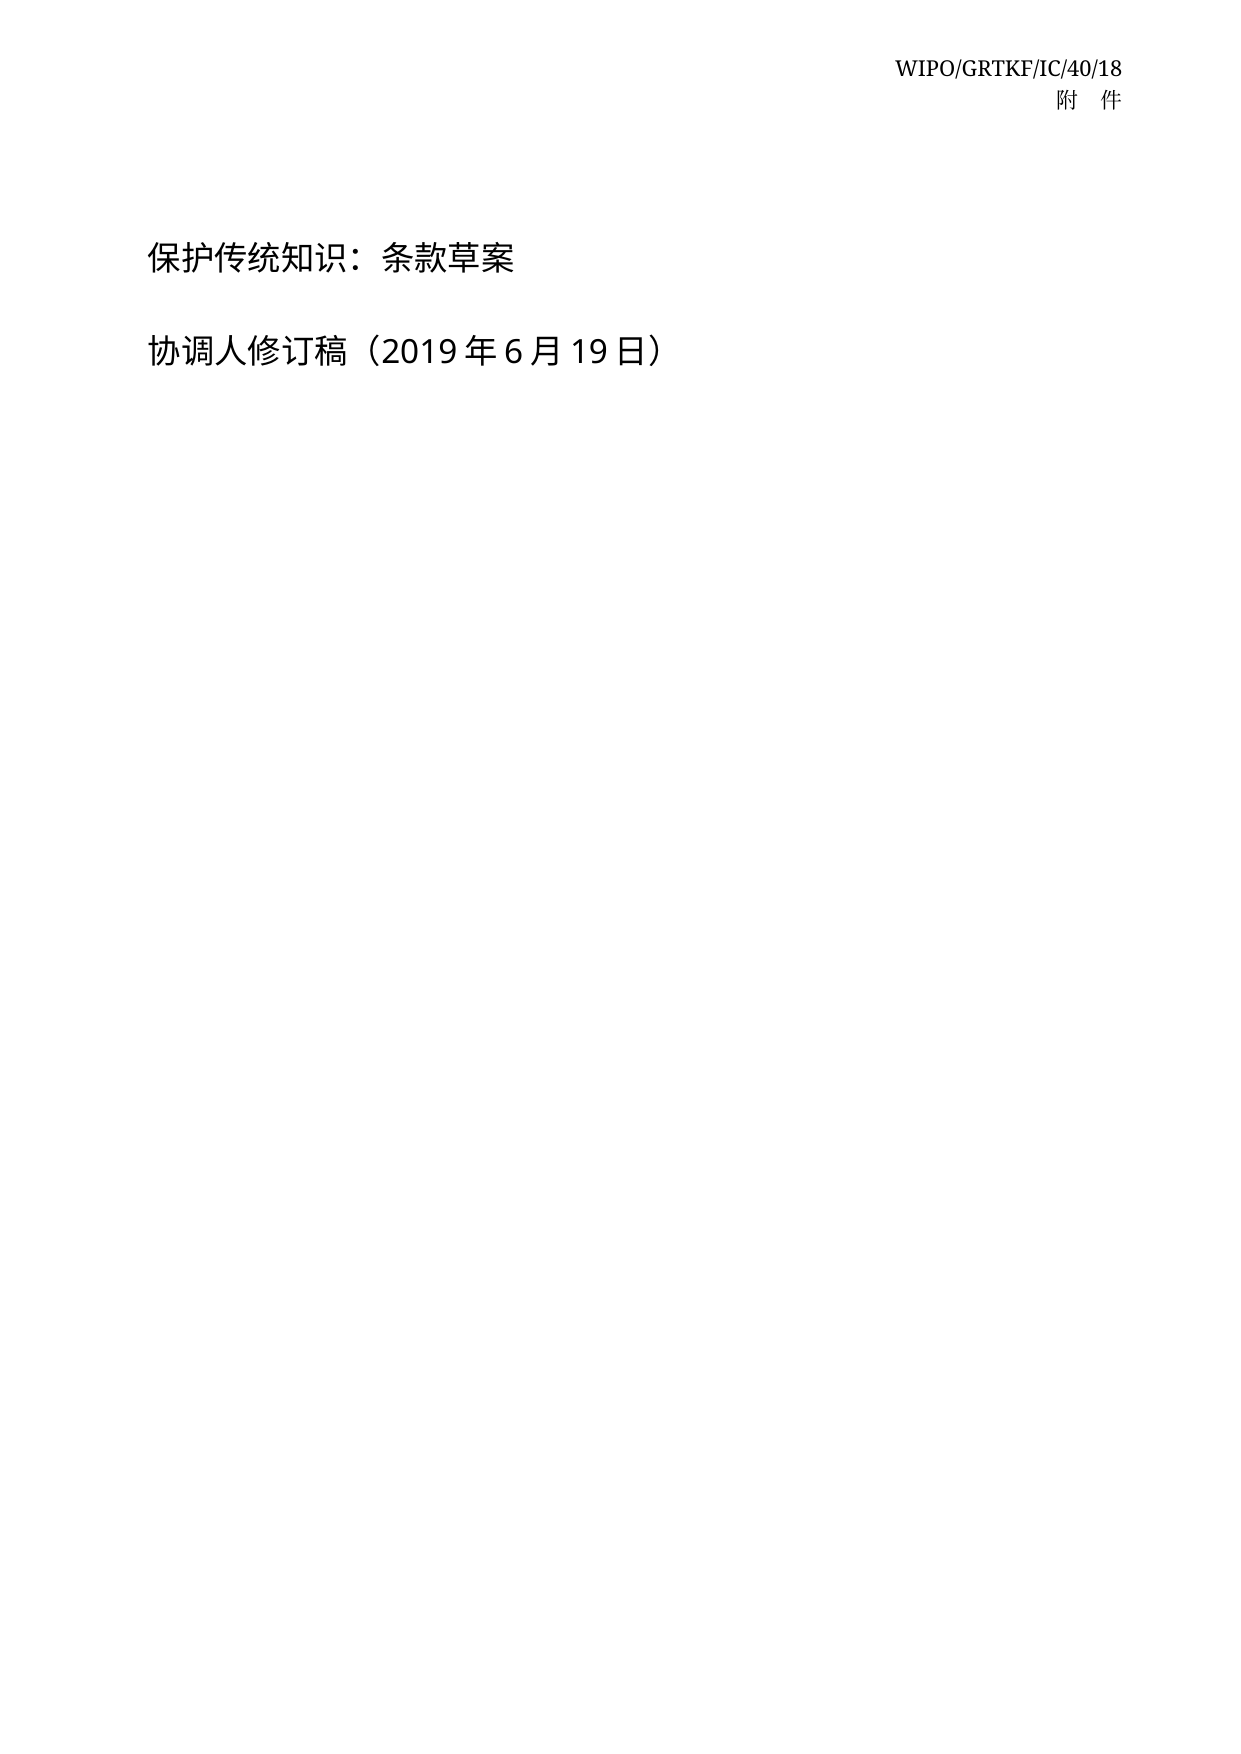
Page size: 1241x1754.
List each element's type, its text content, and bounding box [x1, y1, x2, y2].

text 协调人修订稿（2019年6月19日） [148, 325, 1122, 374]
text 保护传统知识：条款草案 [148, 232, 1122, 280]
